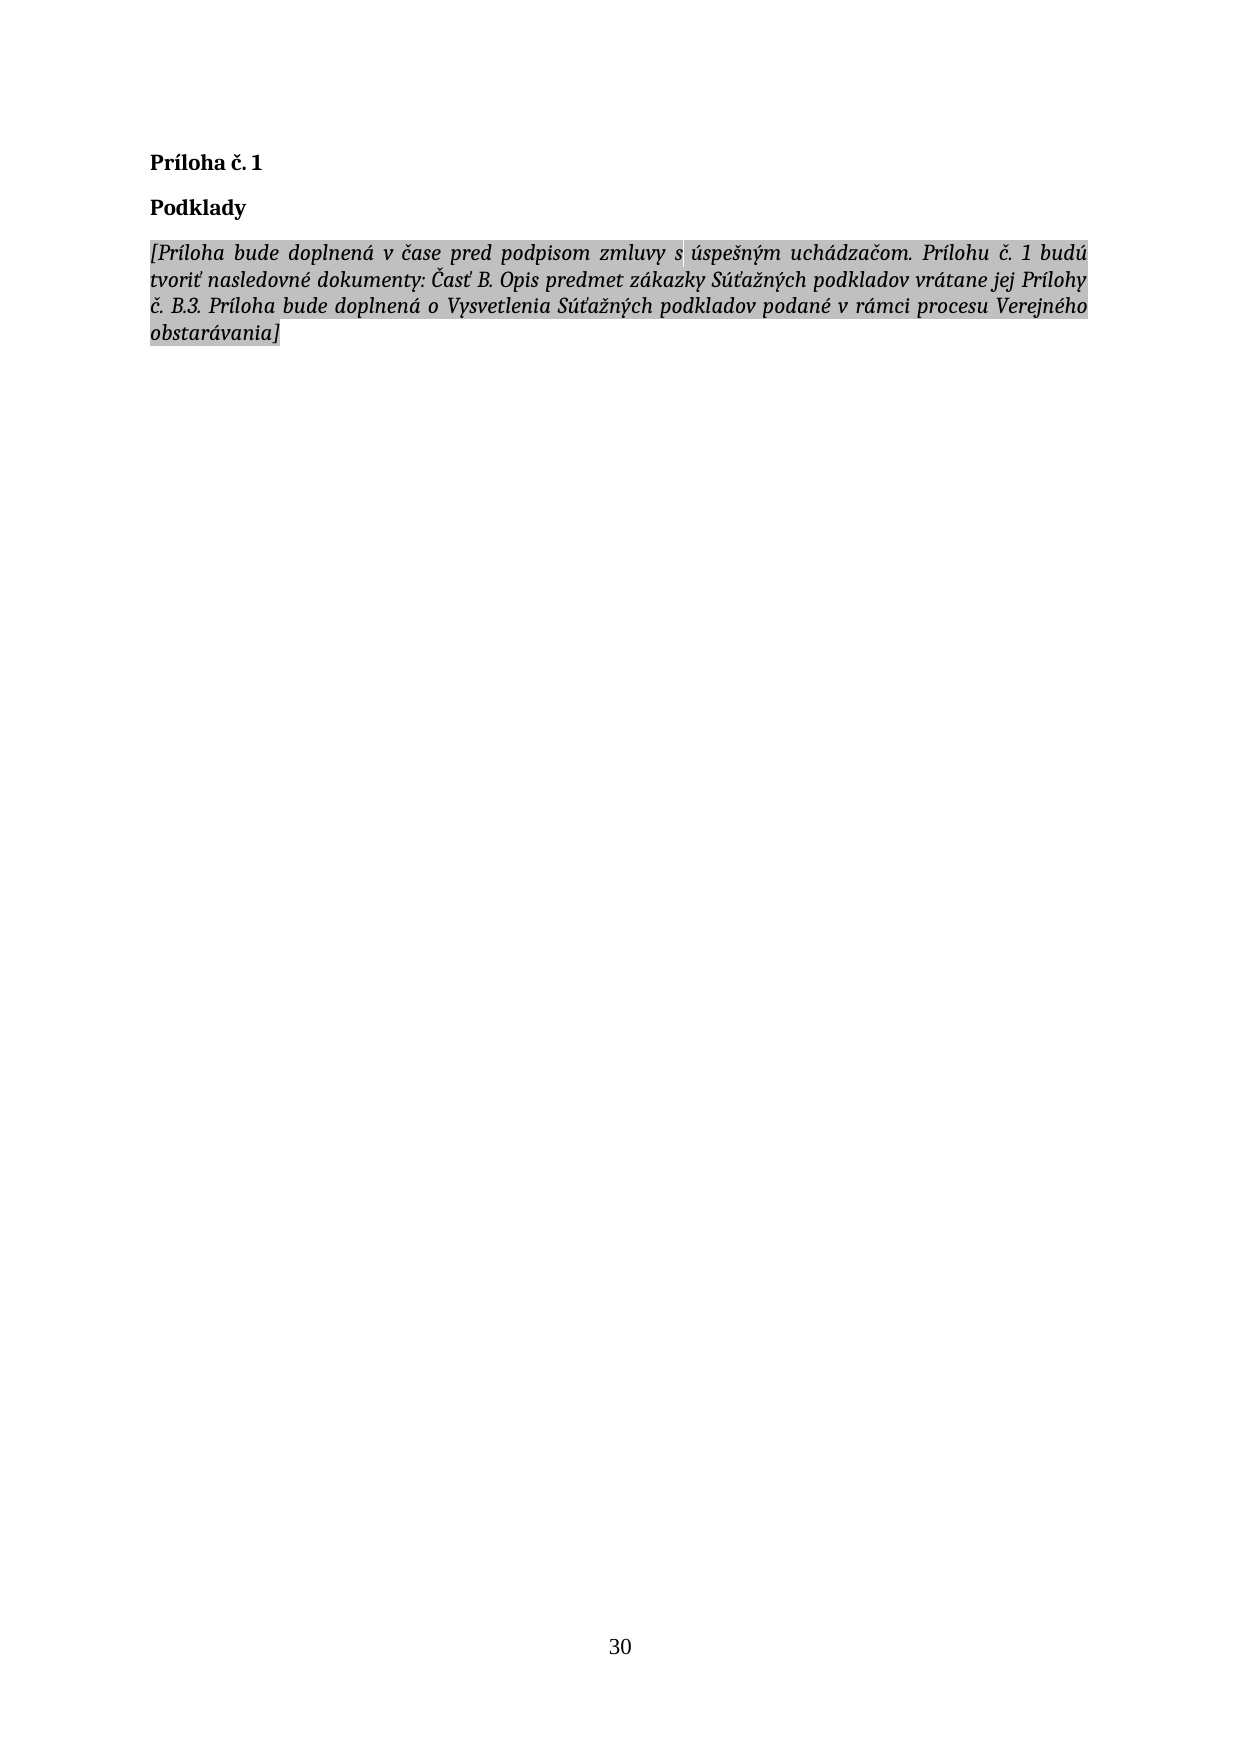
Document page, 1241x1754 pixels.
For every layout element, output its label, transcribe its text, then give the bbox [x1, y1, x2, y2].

text Podklady [150, 195, 1090, 221]
text [Príloha bude doplnená v čase pred podpisom zmluvy s úspešným uchádzačom. Prílohu č. 1 budú tvoriť nasledovné dokumenty: Časť B. Opis predmet zákazky Súťažných podkladov vrátane jej Prílohy č. B.3. Príloha bude doplnená o Vysvetlenia Súťažných podkladov podané v rámci procesu Verejného obstarávania] [280, 240, 1090, 346]
text Príloha č. 1 [150, 150, 1090, 176]
